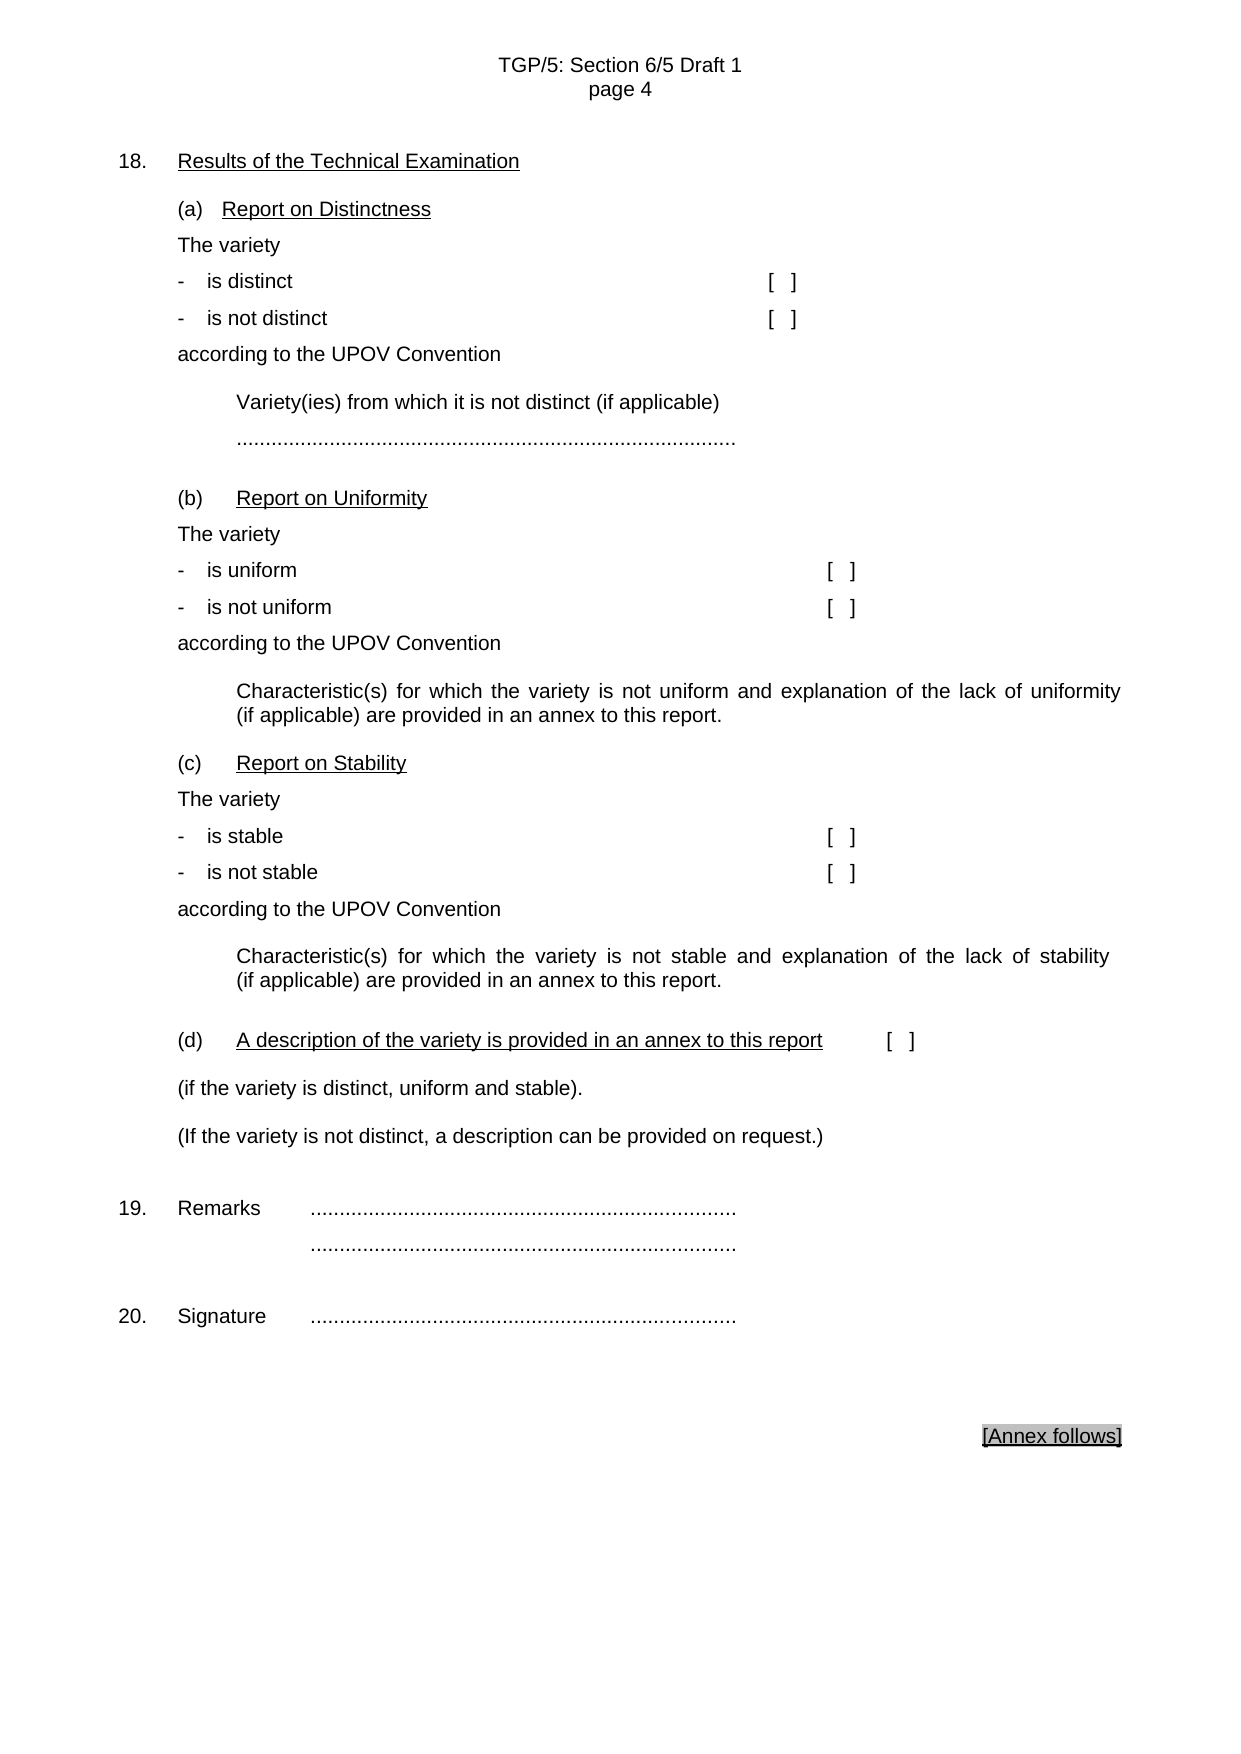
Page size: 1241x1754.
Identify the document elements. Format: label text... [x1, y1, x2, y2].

text The variety [118, 233, 1122, 257]
text according to the UPOV Convention [118, 342, 1122, 366]
text (a) Report on Distinctness [118, 197, 1122, 221]
text (c) Report on Stability [118, 751, 1122, 775]
text - is stable [ ] [118, 823, 1122, 847]
text - is uniform [ ] [118, 558, 1122, 582]
text according to the UPOV Convention [118, 631, 1122, 655]
text Characteristic(s) for which the variety is not uniform and explanation of the lack of uniformity (if applicable) are provided in an annex to this report. [236, 679, 1122, 727]
text (if the variety is distinct, uniform and stable). [118, 1076, 1122, 1100]
text - is not distinct [ ] [118, 306, 1122, 330]
text The variety [118, 787, 1122, 811]
text 18. Results of the Technical Examination [118, 149, 1122, 173]
text (b) Report on Uniformity [118, 486, 1122, 510]
text 20. Signature [118, 1304, 1122, 1328]
text The variety [118, 522, 1122, 546]
text Variety(ies) from which it is not distinct (if applicable) [192, 390, 1122, 414]
text - is not uniform [ ] [118, 595, 1122, 619]
text - is distinct [ ] [118, 269, 1122, 293]
text (If the variety is not distinct, a description can be provided on request.) [177, 1124, 1122, 1148]
text according to the UPOV Convention [118, 896, 1122, 920]
text 19. Remarks [118, 1196, 1122, 1220]
text (d) A description of the variety is provided in an annex to this report [ ] [118, 1028, 1122, 1052]
text - is not stable [ ] [118, 860, 1122, 884]
text [Annex follows] [118, 1423, 1122, 1447]
text Characteristic(s) for which the variety is not stable and explanation of the lack of stability (if applicable) are provided in an annex to this report. [236, 944, 1122, 992]
